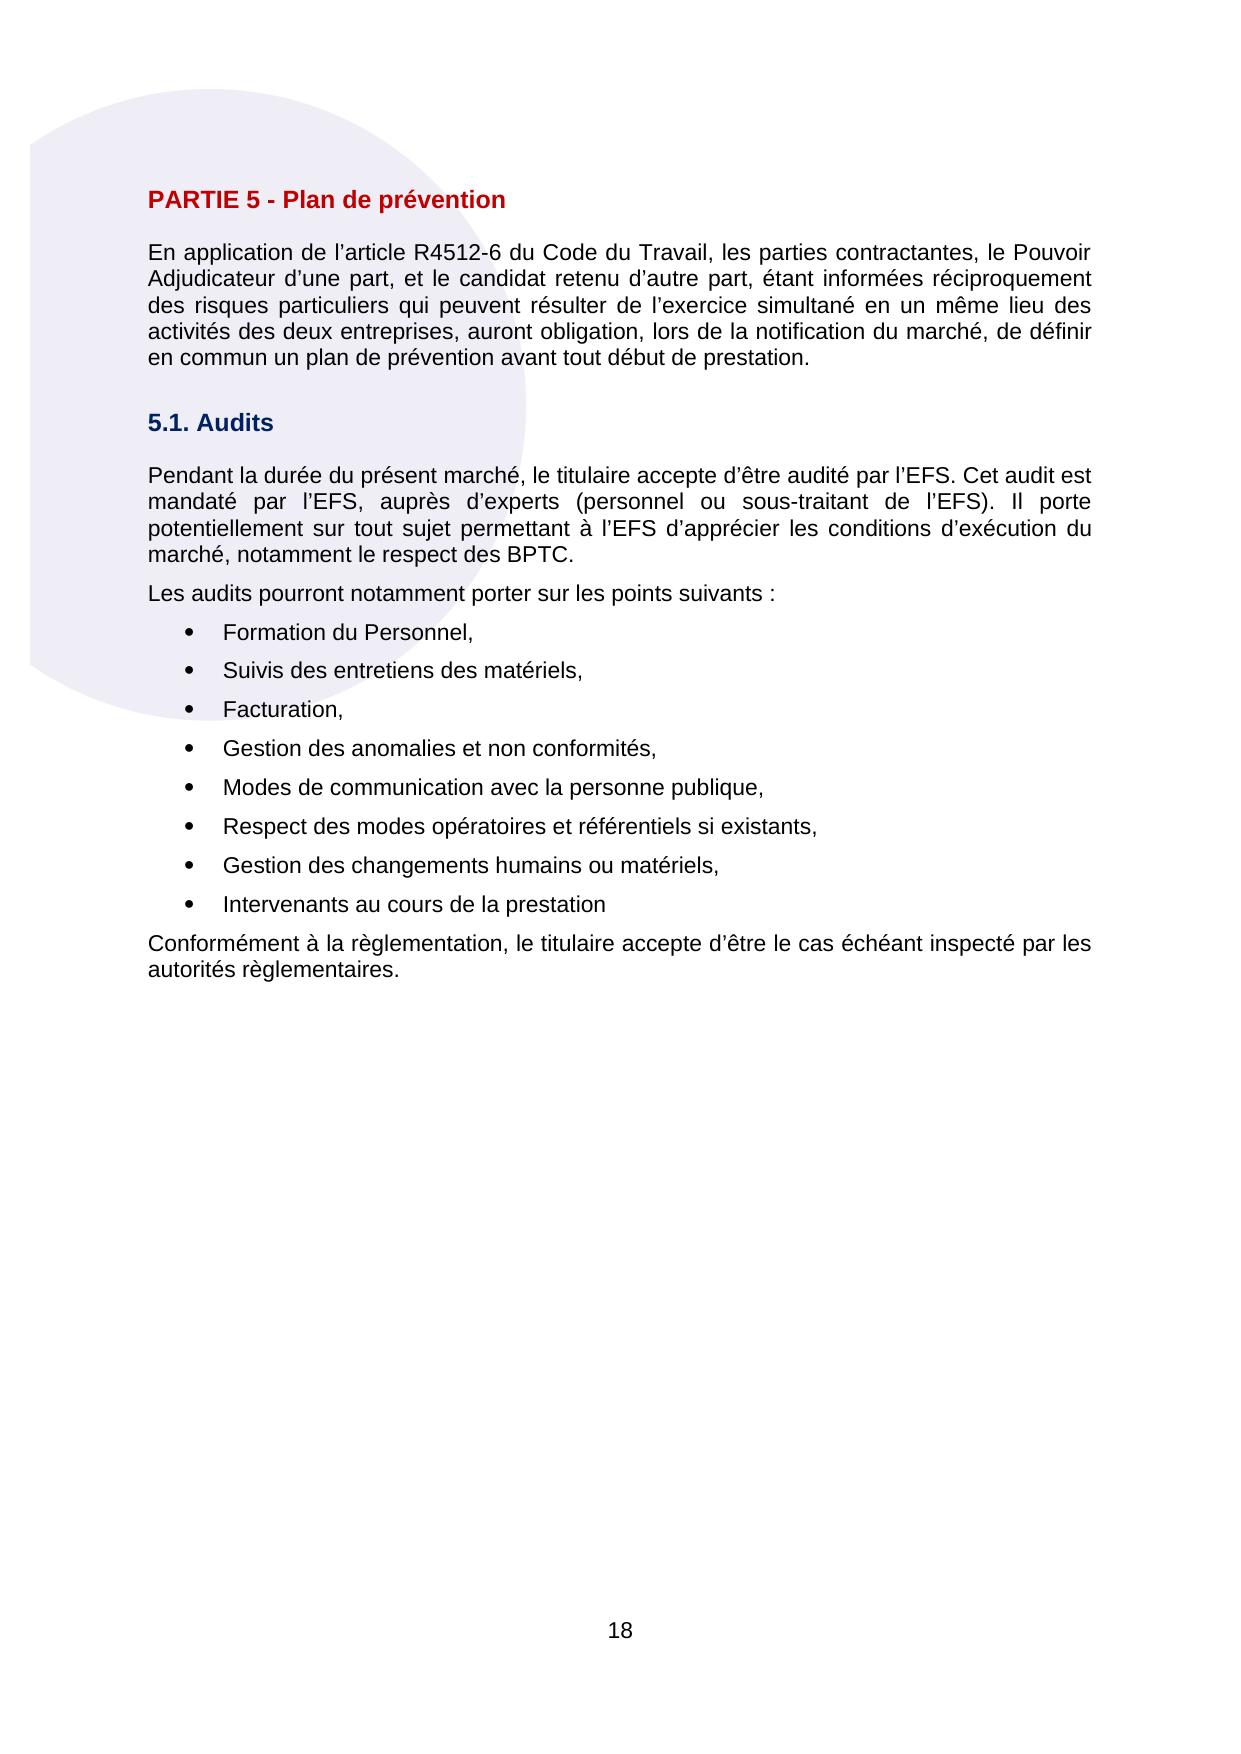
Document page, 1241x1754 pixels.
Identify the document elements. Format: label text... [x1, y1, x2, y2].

subtitle Audits [148, 408, 1093, 437]
list Formation du Personnel, [185, 619, 1093, 645]
text Conformément à la règlementation, le titulaire accepte d’être le cas échéant inspecté par les autorités règlementaires. [148, 929, 1093, 982]
subtitle Plan de prévention [148, 185, 1093, 214]
list Gestion des changements humains ou matériels, [185, 852, 1093, 878]
list Gestion des anomalies et non conformités, [185, 735, 1093, 762]
list Suivis des entretiens des matériels, [185, 657, 1093, 684]
picture [29, 59, 532, 768]
list Respect des modes opératoires et référentiels si existants, [185, 813, 1093, 839]
text En application de l’article R4512-6 du Code du Travail, les parties contractantes, le Pouvoir Adjudicateur d’une part, et le candidat retenu d’autre part, étant informées réciproquement des risques particuliers qui peuvent résulter de l’exercice simultané en un même lieu des activités des deux entreprises, auront obligation, lors de la notification du marché, de définir en commun un plan de prévention avant tout début de prestation. [148, 239, 1093, 371]
text Les audits pourront notamment porter sur les points suivants : [148, 580, 1093, 606]
list Intervenants au cours de la prestation [185, 891, 1093, 917]
list Facturation, [185, 696, 1093, 723]
text Pendant la durée du présent marché, le titulaire accepte d’être audité par l’EFS. Cet audit est mandaté par l’EFS, auprès d’experts (personnel ou sous-traitant de l’EFS). Il porte potentiellement sur tout sujet permettant à l’EFS d’apprécier les conditions d’exécution du marché, notamment le respect des BPTC. [148, 462, 1093, 567]
list Modes de communication avec la personne publique, [185, 774, 1093, 800]
